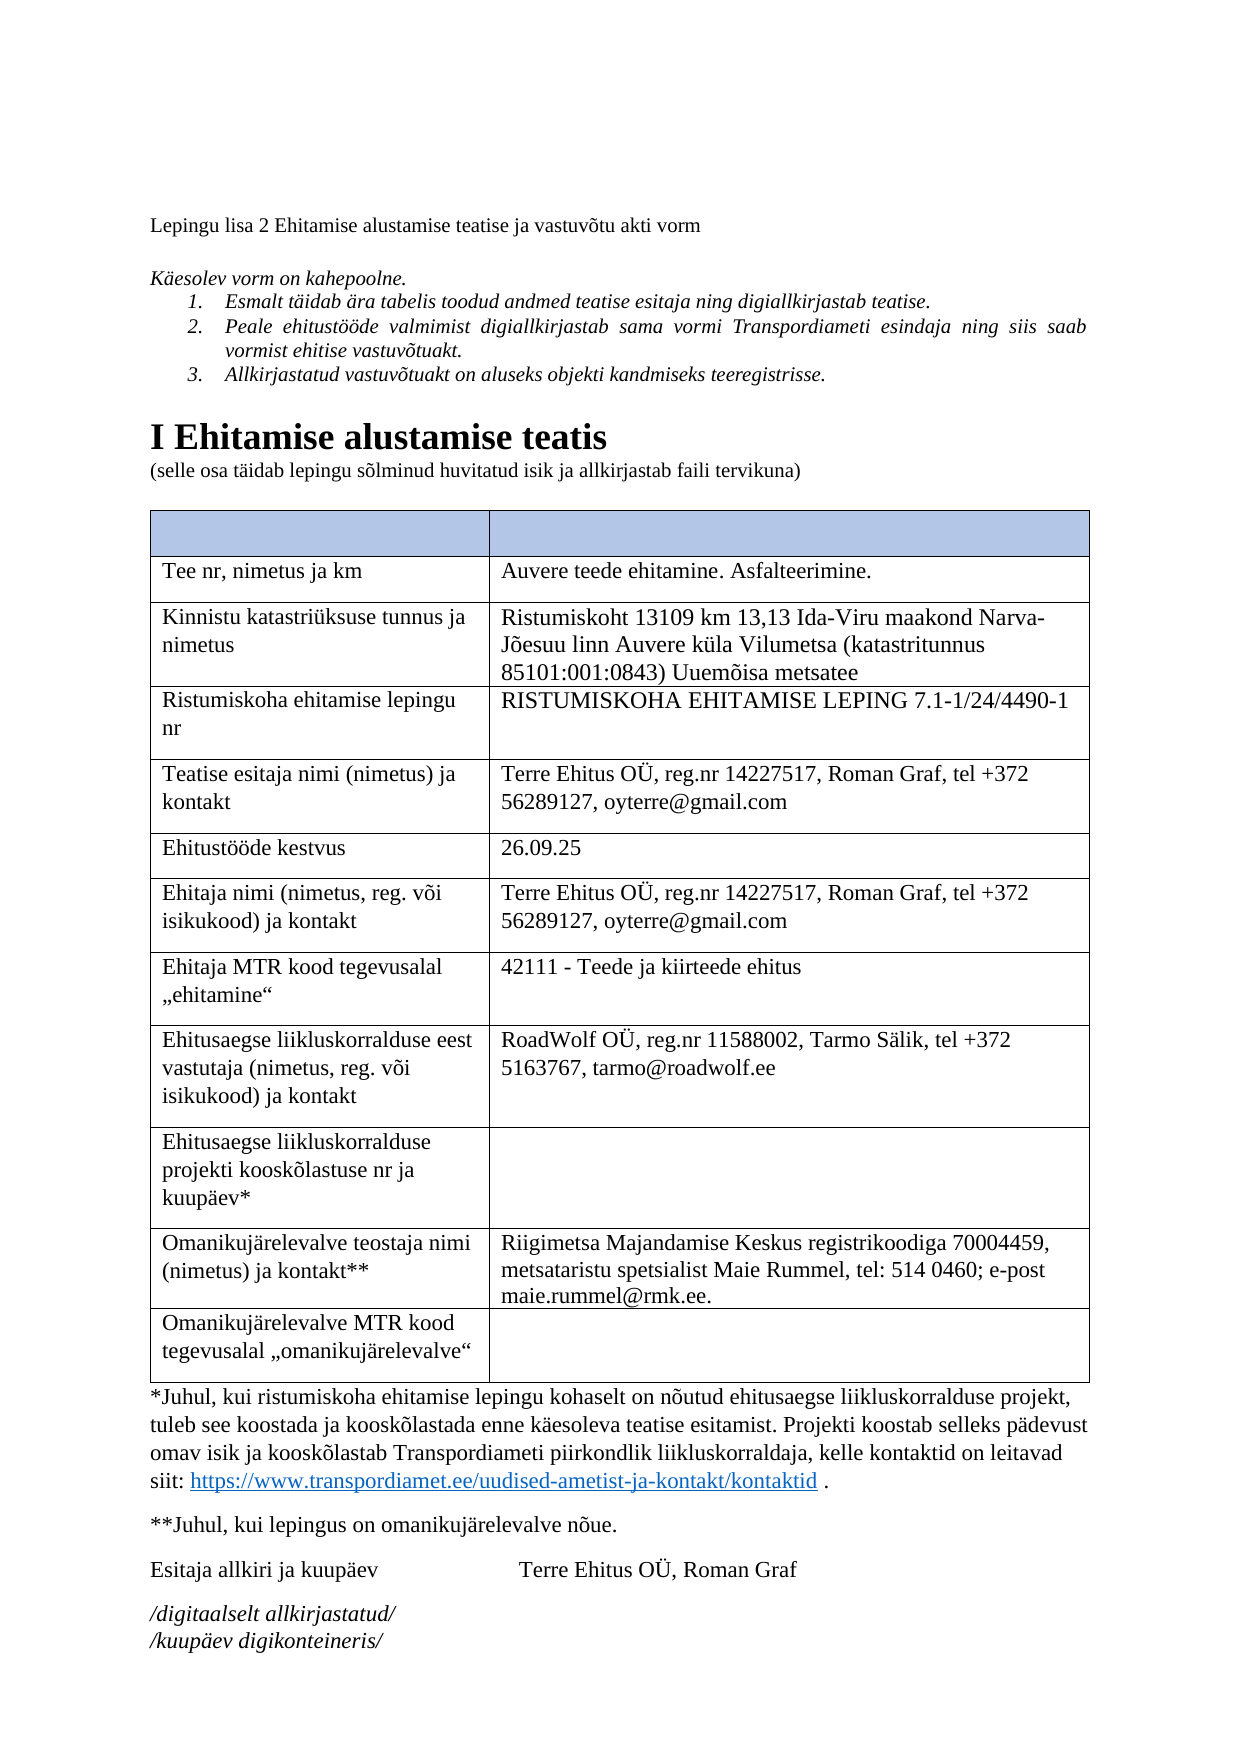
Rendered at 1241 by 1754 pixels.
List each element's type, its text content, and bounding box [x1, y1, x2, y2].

text I Ehitamise alustamise teatis [150, 414, 1090, 458]
table_cell Ehitaja nimi (nimetus, reg. või isikukood) ja kontakt [151, 879, 489, 952]
text Esitaja allkiri ja kuupäev Terre Ehitus OÜ, Roman Graf [150, 1556, 1090, 1582]
table_cell Ehitusaegse liikluskorralduse eest vastutaja (nimetus, reg. või isikukood) ja kontakt [151, 1026, 489, 1127]
table_cell 26.09.25 [490, 834, 1089, 878]
text /kuupäev digikonteineris/ [150, 1627, 1090, 1653]
list Allkirjastatud vastuvõtuakt on aluseks objekti kandmiseks teeregistrisse. [187, 362, 1090, 386]
text /digitaalselt allkirjastatud/ [150, 1600, 1090, 1627]
list Esmalt täidab ära tabelis toodud andmed teatise esitaja ning digiallkirjastab teatise. [187, 289, 1090, 313]
table_cell Auvere teede ehitamine. Asfalteerimine. [490, 557, 1089, 602]
table_cell Ehitaja MTR kood tegevusalal „ehitamine“ [151, 953, 489, 1025]
list Peale ehitustööde valmimist digiallkirjastab sama vormi Transpordiameti esindaja ning siis saab vormist ehitise vastuvõtuakt. [187, 313, 1090, 362]
text Lepingu lisa 2 Ehitamise alustamise teatise ja vastuvõtu akti vorm [150, 213, 1090, 237]
table_cell Terre Ehitus OÜ, reg.nr 14227517, Roman Graf, tel +372 56289127, oyterre@gmail.com [490, 760, 1089, 833]
table_cell Kinnistu katastriüksuse tunnus ja nimetus [151, 603, 489, 686]
table_cell Riigimetsa Majandamise Keskus registrikoodiga 70004459, metsataristu spetsialist Maie Rummel, tel: 514 0460; e-post maie.rummel@rmk.ee. [490, 1229, 1089, 1308]
table_header [490, 511, 1089, 556]
table_cell RISTUMISKOHA EHITAMISE LEPING 7.1-1/24/4490-1 [490, 687, 1089, 759]
table_cell [490, 1309, 1089, 1382]
table_cell Ehitusaegse liikluskorralduse projekti kooskõlastuse nr ja kuupäev* [151, 1128, 489, 1228]
table_cell Tee nr, nimetus ja km [151, 557, 489, 602]
table_cell RoadWolf OÜ, reg.nr 11588002, Tarmo Sälik, tel +372 5163767, tarmo@roadwolf.ee [490, 1026, 1089, 1127]
table_cell [490, 1128, 1089, 1228]
table_cell Omanikujärelevalve teostaja nimi (nimetus) ja kontakt** [151, 1229, 489, 1308]
table_cell Terre Ehitus OÜ, reg.nr 14227517, Roman Graf, tel +372 56289127, oyterre@gmail.com [490, 879, 1089, 952]
table_cell Ristumiskoht 13109 km 13,13 Ida-Viru maakond Narva-Jõesuu linn Auvere küla Vilumetsa (katastritunnus 85101:001:0843) Uuemõisa metsatee [490, 603, 1089, 686]
table_cell 42111 - Teede ja kiirteede ehitus [490, 953, 1089, 1025]
text Käesolev vorm on kahepoolne. [150, 265, 1090, 289]
table_header [151, 511, 489, 556]
table_cell Ristumiskoha ehitamise lepingu nr [151, 687, 489, 759]
text (selle osa täidab lepingu sõlminud huvitatud isik ja allkirjastab faili tervikuna) [150, 458, 1090, 482]
table_cell Teatise esitaja nimi (nimetus) ja kontakt [151, 760, 489, 833]
table_cell Omanikujärelevalve MTR kood tegevusalal „omanikujärelevalve“ [151, 1309, 489, 1382]
table_cell Ehitustööde kestvus [151, 834, 489, 878]
text **Juhul, kui lepingus on omanikujärelevalve nõue. [150, 1511, 1090, 1538]
text *Juhul, kui ristumiskoha ehitamise lepingu kohaselt on nõutud ehitusaegse liikluskorralduse projekt, tuleb see koostada ja kooskõlastada enne käesoleva teatise esitamist. Projekti koostab selleks pädevust omav isik ja kooskõlastab Transpordiameti piirkondlik liikluskorraldaja, kelle kontaktid on leitavad siit: https://www.transpordiamet.ee/uudised-ametist-ja-kontakt/kontaktid . [150, 1383, 1090, 1493]
